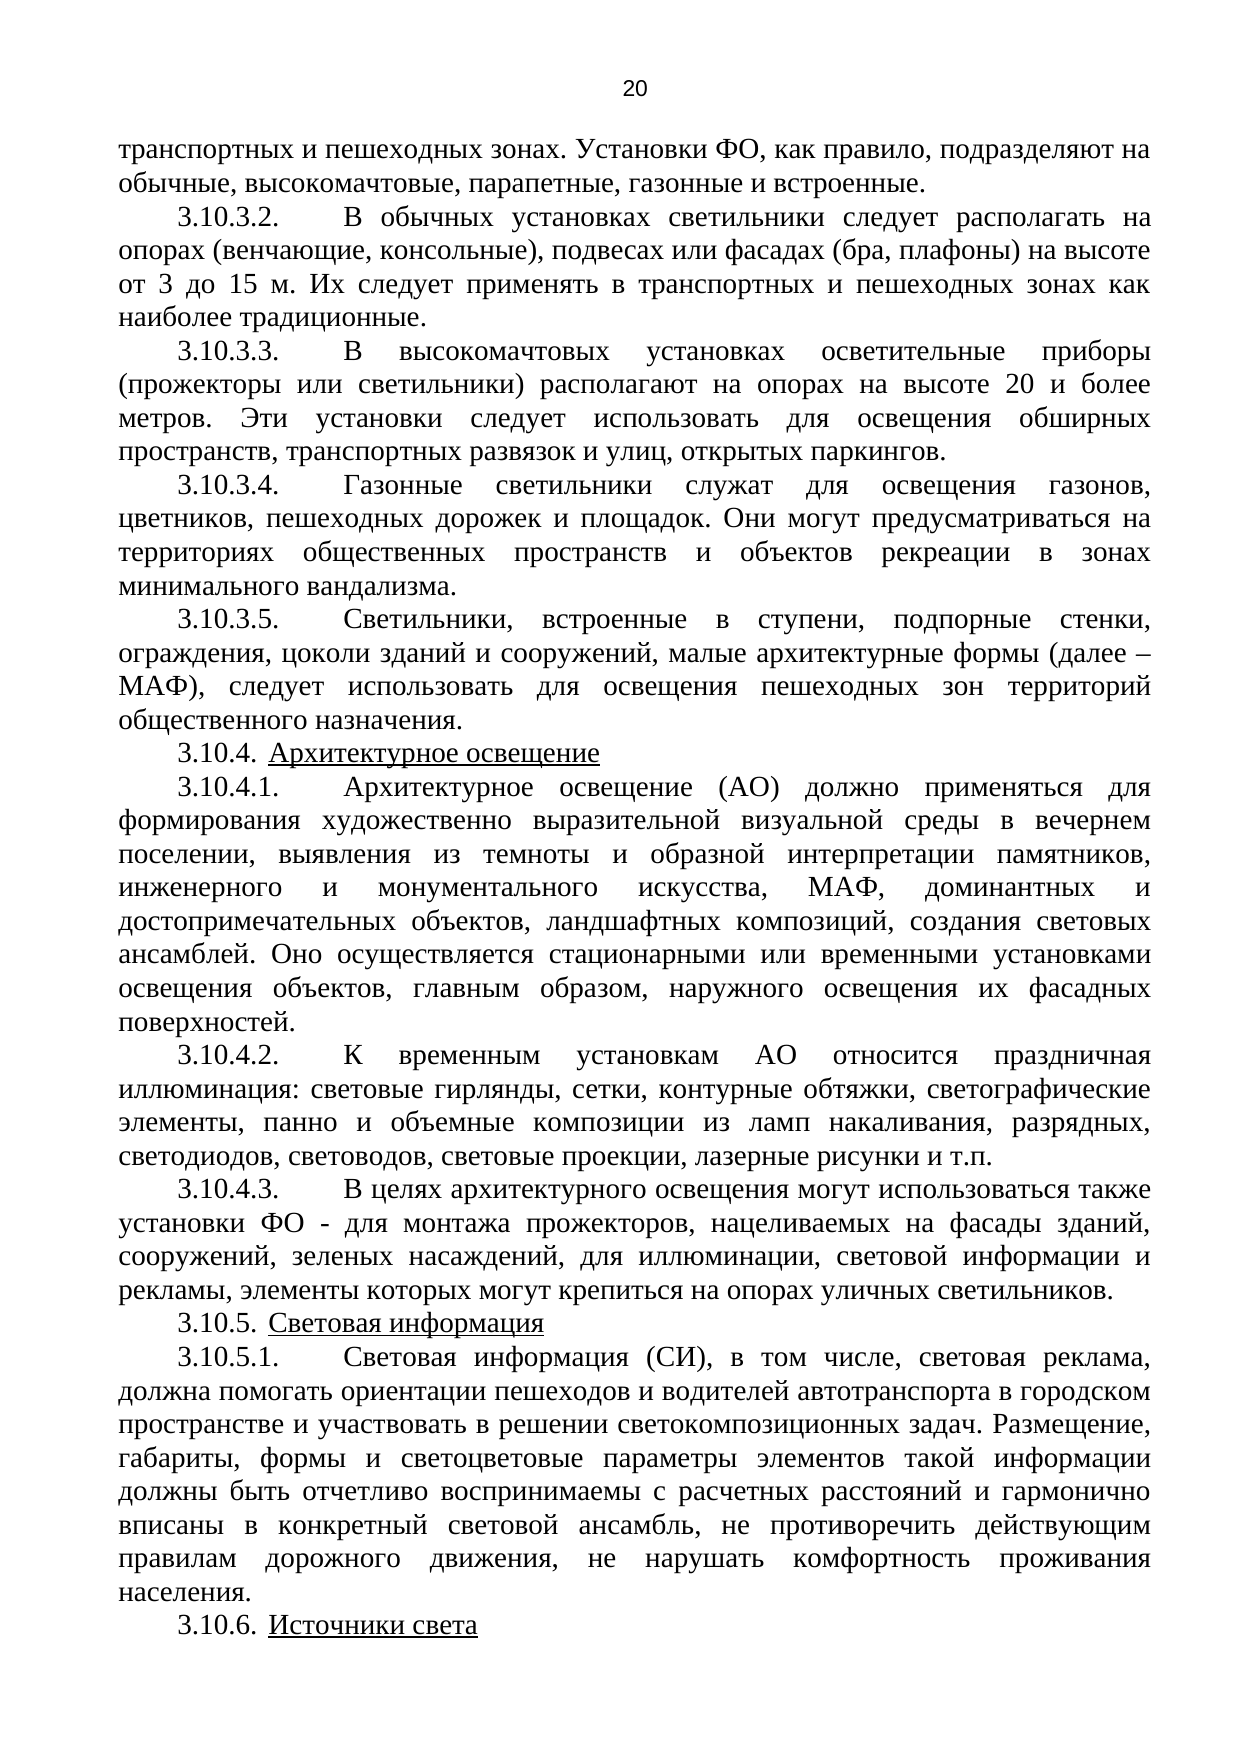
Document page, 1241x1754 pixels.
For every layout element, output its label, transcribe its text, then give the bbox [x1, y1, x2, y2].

list В высокомачтовых установках осветительные приборы (прожекторы или светильники) располагают на опорах на высоте 20 и более метров. Эти установки следует использовать для освещения обширных пространств, транспортных развязок и улиц, открытых паркингов. [118, 333, 1152, 467]
list Световая информация (СИ), в том числе, световая реклама, должна помогать ориентации пешеходов и водителей автотранспорта в городском пространстве и участвовать в решении светокомпозиционных задач. Размещение, габариты, формы и светоцветовые параметры элементов такой информации должны быть отчетливо воспринимаемы с расчетных расстояний и гармонично вписаны в конкретный световой ансамбль, не противоречить действующим правилам дорожного движения, не нарушать комфортность проживания населения. [118, 1339, 1152, 1607]
list К временным установкам АО относится праздничная иллюминация: световые гирлянды, сетки, контурные обтяжки, светографические элементы, панно и объемные композиции из ламп накаливания, разрядных, светодиодов, световодов, световые проекции, лазерные рисунки и т.п. [118, 1037, 1152, 1171]
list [118, 132, 1152, 199]
list Световая информация [118, 1306, 1152, 1339]
list Архитектурное освещение (АО) должно применяться для формирования художественно выразительной визуальной среды в вечернем поселении, выявления из темноты и образной интерпретации памятников, инженерного и монументального искусства, МАФ, доминантных и достопримечательных объектов, ландшафтных композиций, создания световых ансамблей. Оно осуществляется стационарными или временными установками освещения объектов, главным образом, наружного освещения их фасадных поверхностей. [118, 769, 1152, 1037]
list В целях архитектурного освещения могут использоваться также установки ФО - для монтажа прожекторов, нацеливаемых на фасады зданий, сооружений, зеленых насаждений, для иллюминации, световой информации и рекламы, элементы которых могут крепиться на опорах уличных светильников. [118, 1171, 1152, 1306]
list Газонные светильники служат для освещения газонов, цветников, пешеходных дорожек и площадок. Они могут предусматриваться на территориях общественных пространств и объектов рекреации в зонах минимального вандализма. [118, 467, 1152, 601]
list Светильники, встроенные в ступени, подпорные стенки, ограждения, цоколи зданий и сооружений, малые архитектурные формы (далее – МАФ), следует использовать для освещения пешеходных зон территорий общественного назначения. [118, 601, 1152, 735]
list Архитектурное освещение [118, 735, 1152, 769]
list В обычных установках светильники следует располагать на опорах (венчающие, консольные), подвесах или фасадах (бра, плафоны) на высоте от 3 до 15 м. Их следует применять в транспортных и пешеходных зонах как наиболее традиционные. [118, 199, 1152, 333]
list Источники света [118, 1607, 1152, 1641]
